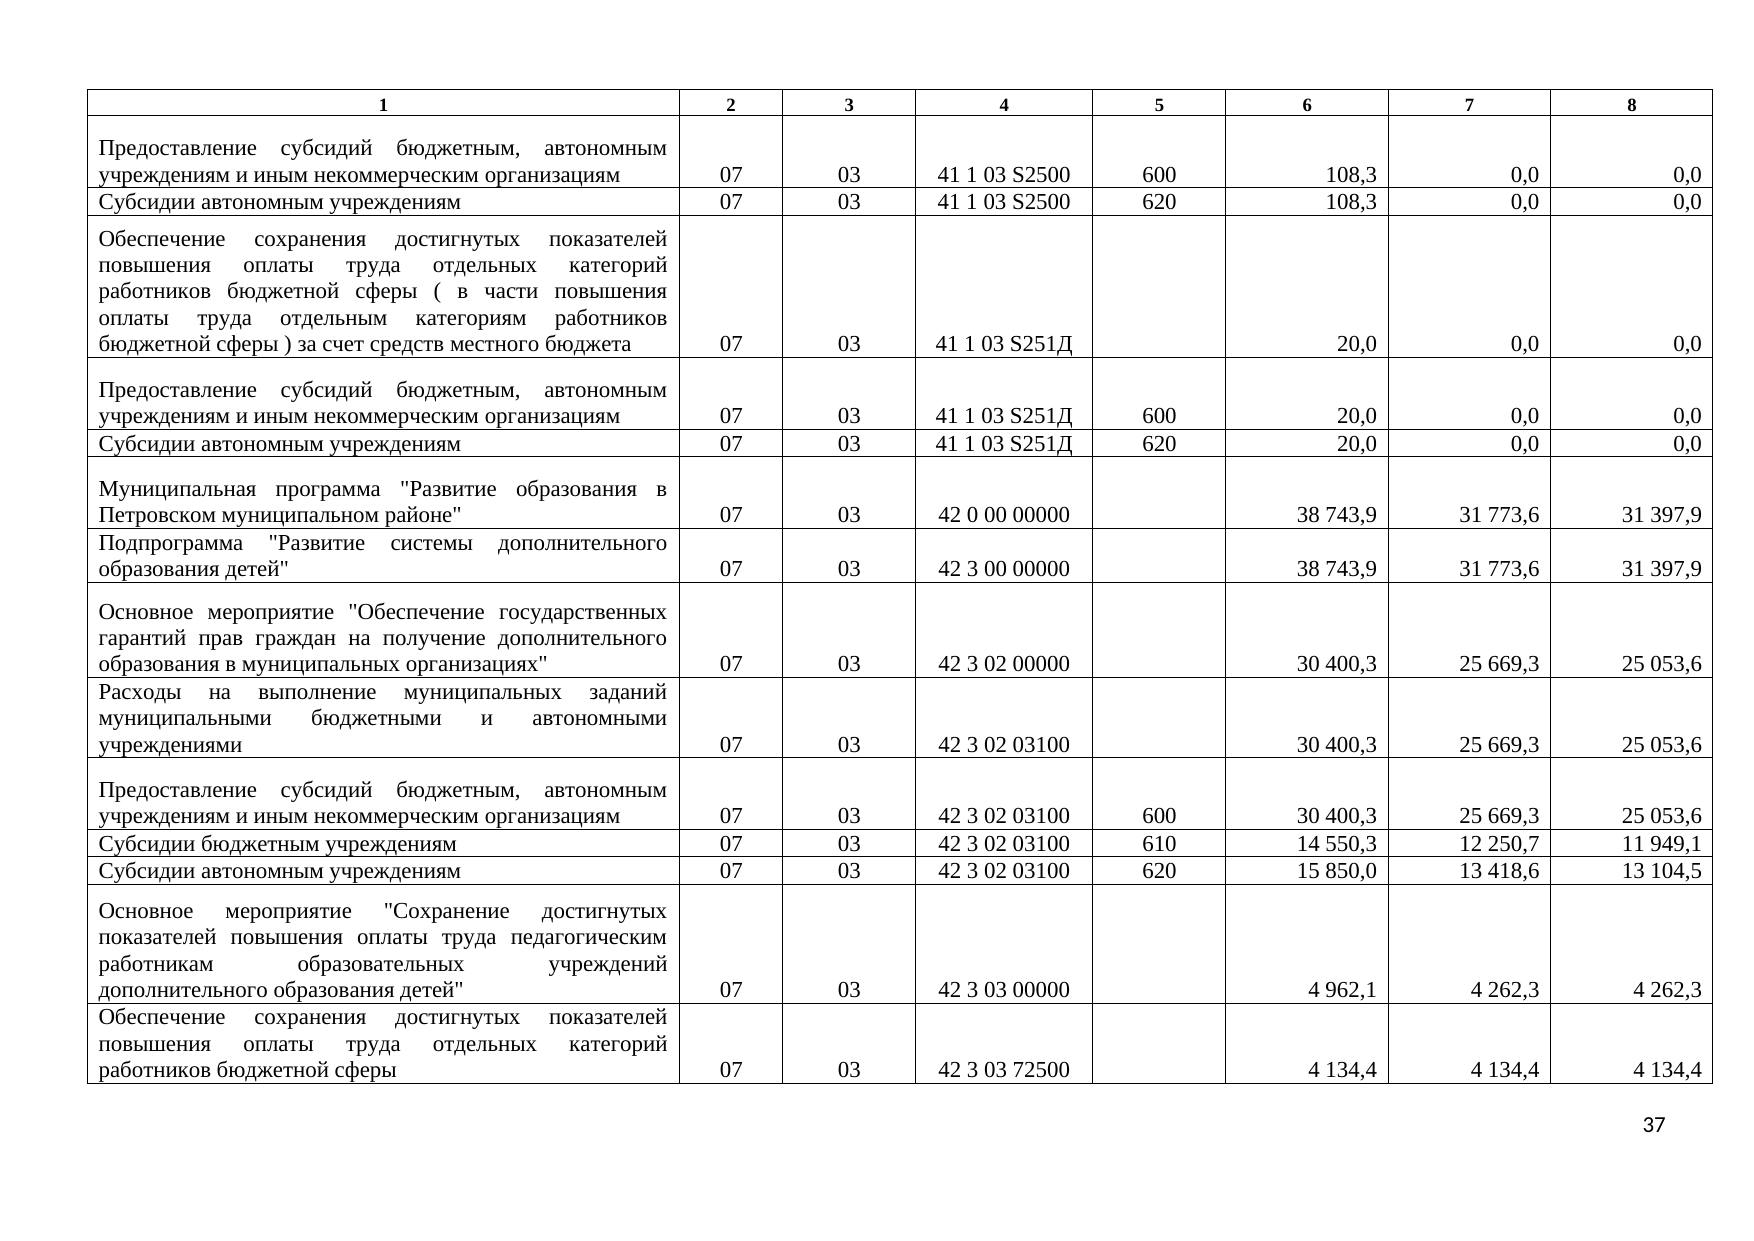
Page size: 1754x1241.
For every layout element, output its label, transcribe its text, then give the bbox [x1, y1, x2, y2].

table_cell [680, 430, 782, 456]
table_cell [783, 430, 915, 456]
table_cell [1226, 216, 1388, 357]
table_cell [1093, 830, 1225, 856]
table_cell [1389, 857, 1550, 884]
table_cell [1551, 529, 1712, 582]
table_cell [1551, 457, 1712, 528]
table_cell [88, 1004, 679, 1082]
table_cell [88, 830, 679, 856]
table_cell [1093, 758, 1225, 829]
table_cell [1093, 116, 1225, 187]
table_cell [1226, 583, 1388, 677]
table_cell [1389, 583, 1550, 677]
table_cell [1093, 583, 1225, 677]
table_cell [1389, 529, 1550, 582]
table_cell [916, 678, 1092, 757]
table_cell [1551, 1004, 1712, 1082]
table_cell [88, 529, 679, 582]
table_header 2 [680, 90, 782, 115]
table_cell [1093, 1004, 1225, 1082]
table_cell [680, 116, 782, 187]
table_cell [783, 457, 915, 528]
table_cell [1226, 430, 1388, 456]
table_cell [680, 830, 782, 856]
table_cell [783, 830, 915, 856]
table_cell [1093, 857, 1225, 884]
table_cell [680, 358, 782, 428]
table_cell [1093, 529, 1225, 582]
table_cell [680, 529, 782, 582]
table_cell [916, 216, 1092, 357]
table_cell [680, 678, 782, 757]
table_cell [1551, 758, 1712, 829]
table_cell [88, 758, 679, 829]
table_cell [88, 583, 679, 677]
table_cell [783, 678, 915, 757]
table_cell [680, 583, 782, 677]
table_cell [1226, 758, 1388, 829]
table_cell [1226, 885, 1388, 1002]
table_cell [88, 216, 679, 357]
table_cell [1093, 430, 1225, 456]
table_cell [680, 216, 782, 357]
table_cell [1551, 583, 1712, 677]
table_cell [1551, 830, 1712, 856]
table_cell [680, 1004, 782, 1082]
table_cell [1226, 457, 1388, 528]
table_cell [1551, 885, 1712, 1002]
table_header 8 [1551, 90, 1712, 115]
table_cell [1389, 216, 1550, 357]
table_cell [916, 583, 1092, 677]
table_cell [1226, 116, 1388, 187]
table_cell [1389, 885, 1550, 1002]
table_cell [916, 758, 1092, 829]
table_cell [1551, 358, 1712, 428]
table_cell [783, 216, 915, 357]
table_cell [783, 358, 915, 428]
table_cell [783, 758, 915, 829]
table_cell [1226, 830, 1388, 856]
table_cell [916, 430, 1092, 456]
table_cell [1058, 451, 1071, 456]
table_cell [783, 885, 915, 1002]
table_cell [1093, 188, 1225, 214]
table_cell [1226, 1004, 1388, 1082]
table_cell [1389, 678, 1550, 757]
table_header 7 [1389, 90, 1550, 115]
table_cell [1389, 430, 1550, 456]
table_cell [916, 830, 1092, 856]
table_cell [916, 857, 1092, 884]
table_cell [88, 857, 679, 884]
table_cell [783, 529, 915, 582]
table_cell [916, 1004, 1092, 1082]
table_header 5 [1093, 90, 1225, 115]
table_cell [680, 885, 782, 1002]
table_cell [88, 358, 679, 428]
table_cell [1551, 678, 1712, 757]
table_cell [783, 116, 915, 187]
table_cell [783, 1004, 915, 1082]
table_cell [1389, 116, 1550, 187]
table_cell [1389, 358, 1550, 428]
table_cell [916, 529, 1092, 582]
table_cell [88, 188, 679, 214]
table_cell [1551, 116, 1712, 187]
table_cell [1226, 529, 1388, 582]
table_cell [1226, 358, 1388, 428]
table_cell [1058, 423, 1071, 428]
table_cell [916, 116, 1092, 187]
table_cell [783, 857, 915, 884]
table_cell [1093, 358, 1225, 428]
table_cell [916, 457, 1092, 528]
table_header 6 [1226, 90, 1388, 115]
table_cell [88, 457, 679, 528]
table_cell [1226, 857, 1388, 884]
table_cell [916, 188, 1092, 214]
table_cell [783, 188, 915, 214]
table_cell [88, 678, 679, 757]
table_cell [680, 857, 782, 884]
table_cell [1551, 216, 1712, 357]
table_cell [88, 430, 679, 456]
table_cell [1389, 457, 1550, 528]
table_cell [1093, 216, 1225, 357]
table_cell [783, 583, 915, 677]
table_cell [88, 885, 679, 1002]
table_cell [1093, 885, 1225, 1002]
table_header 3 [783, 90, 915, 115]
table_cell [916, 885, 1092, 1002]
table_header 4 [916, 90, 1092, 115]
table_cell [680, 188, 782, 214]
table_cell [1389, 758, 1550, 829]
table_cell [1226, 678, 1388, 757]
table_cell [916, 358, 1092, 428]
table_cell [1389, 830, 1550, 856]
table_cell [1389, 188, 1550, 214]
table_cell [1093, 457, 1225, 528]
table_header 1 [88, 90, 679, 115]
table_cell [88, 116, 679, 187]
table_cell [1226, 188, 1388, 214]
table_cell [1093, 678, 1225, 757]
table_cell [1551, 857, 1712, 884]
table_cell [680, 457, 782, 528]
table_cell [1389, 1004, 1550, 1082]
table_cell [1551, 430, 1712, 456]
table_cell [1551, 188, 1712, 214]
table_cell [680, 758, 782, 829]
